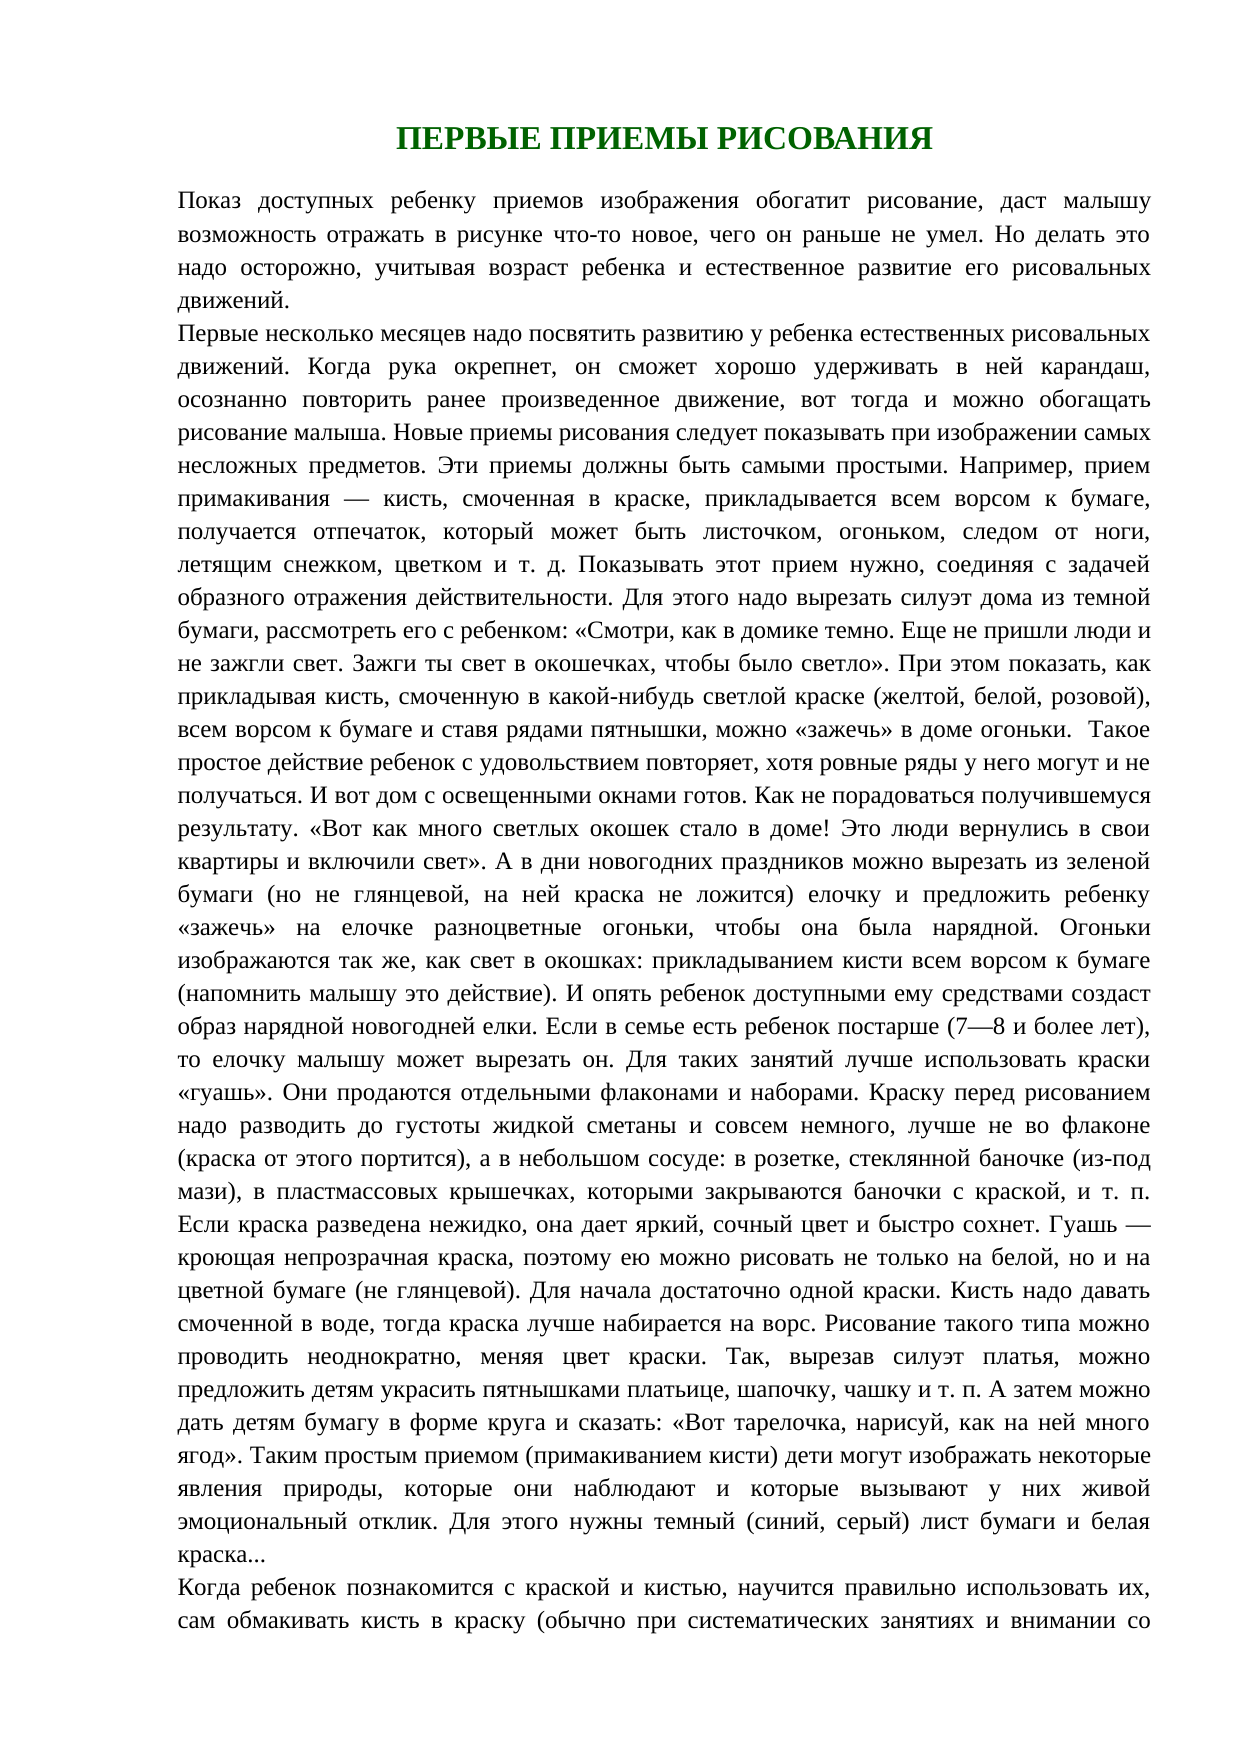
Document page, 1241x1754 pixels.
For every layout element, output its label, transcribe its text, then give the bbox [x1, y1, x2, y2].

text ПЕРВЫЕ ПРИЕМЫ РИСОВАНИЯ [177, 118, 1152, 156]
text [177, 186, 1152, 1634]
